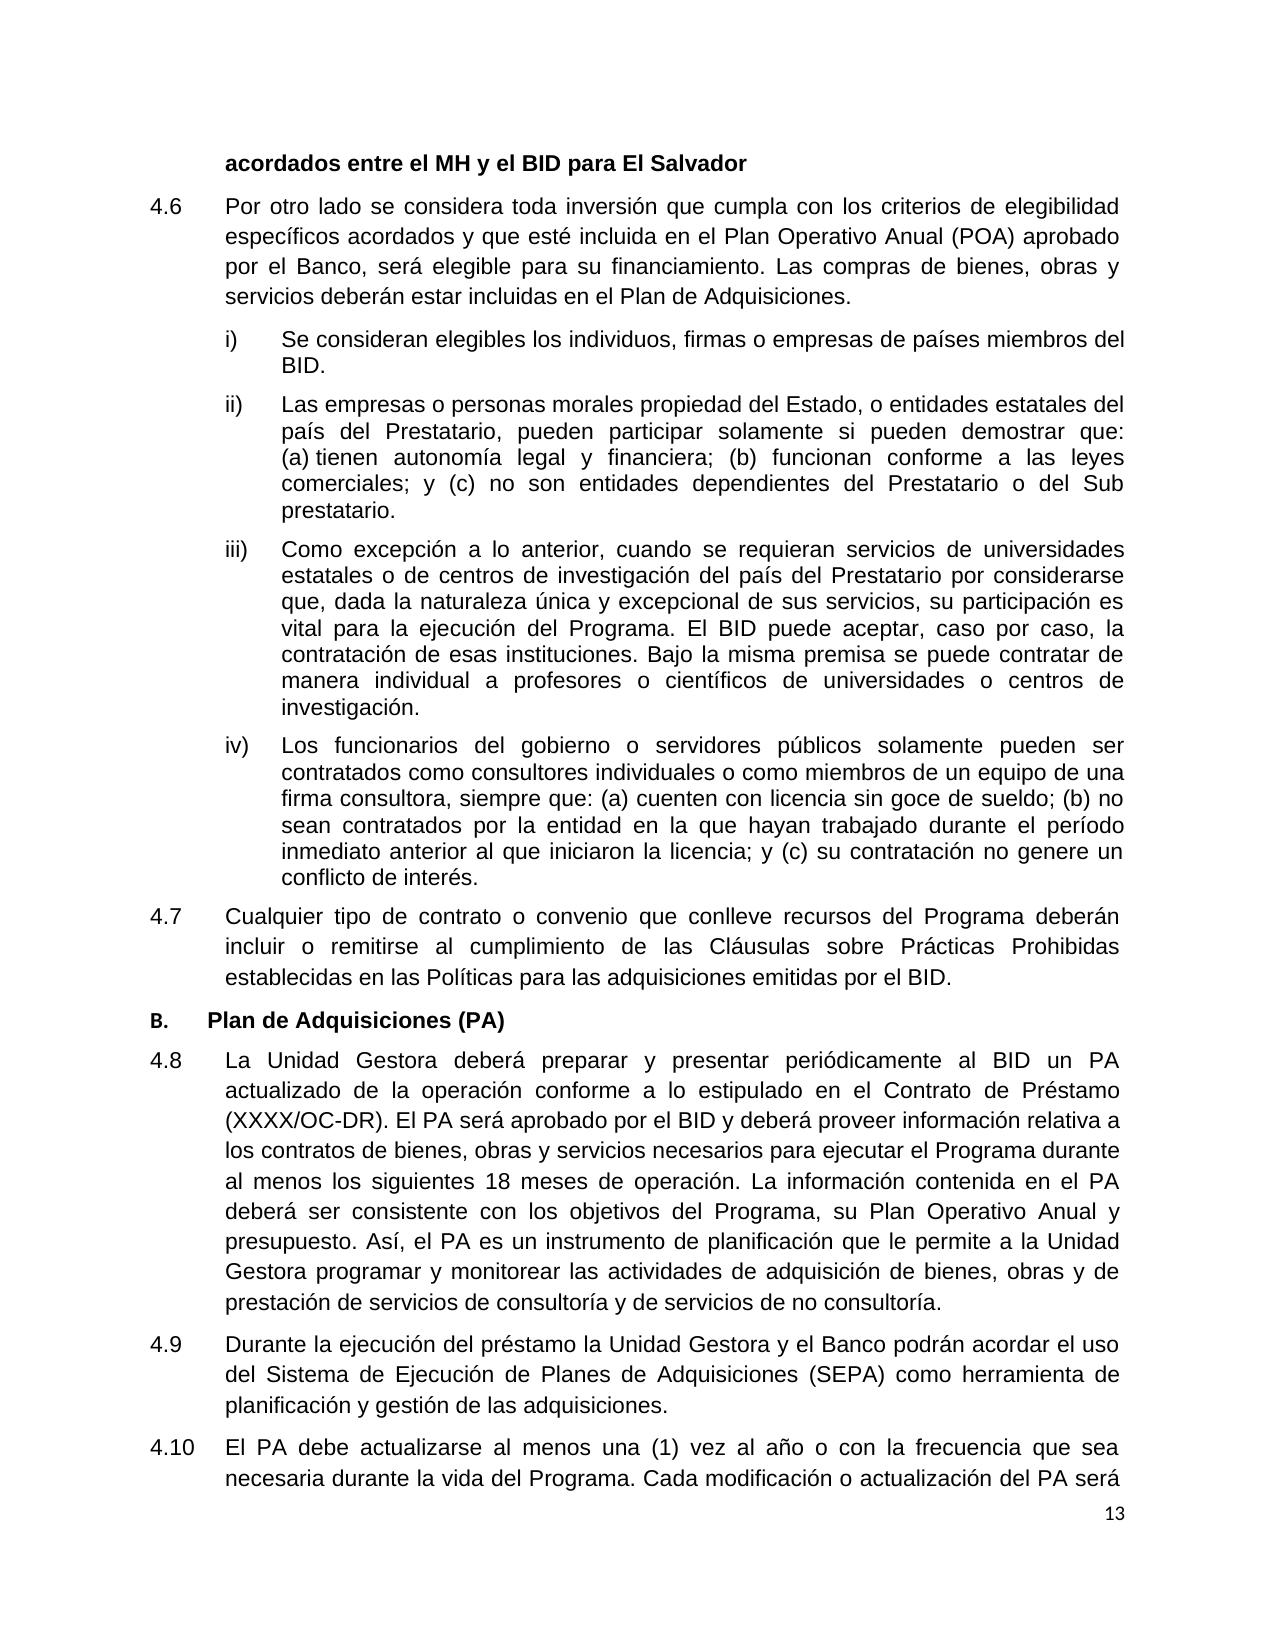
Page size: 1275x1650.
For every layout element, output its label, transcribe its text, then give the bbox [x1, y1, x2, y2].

list Se consideran elegibles los individuos, firmas o empresas de países miembros del BID. [225, 326, 1125, 379]
list Durante la ejecución del préstamo la Unidad Gestora y el Banco podrán acordar el uso del Sistema de Ejecución de Planes de Adquisiciones (SEPA) como herramienta de planificación y gestión de las adquisiciones. [150, 1331, 1121, 1418]
list Los funcionarios del gobierno o servidores públicos solamente pueden ser contratados como consultores individuales o como miembros de un equipo de una firma consultora, siempre que: (a) cuenten con licencia sin goce de sueldo; (b) no sean contratados por la entidad en la que hayan trabajado durante el período inmediato anterior al que iniciaron la licencia; y (c) su contratación no genere un conflicto de interés. [225, 732, 1125, 891]
list Por otro lado se considera toda inversión que cumpla con los criterios de elegibilidad específicos acordados y que esté incluida en el Plan Operativo Anual (POA) aprobado por el Banco, será elegible para su financiamiento. Las compras de bienes, obras y servicios deberán estar incluidas en el Plan de Adquisiciones. [150, 193, 1121, 310]
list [150, 150, 1121, 176]
list Como excepción a lo anterior, cuando se requieran servicios de universidades estatales o de centros de investigación del país del Prestatario por considerarse que, dada la naturaleza única y excepcional de sus servicios, su participación es vital para la ejecución del Programa. El BID puede aceptar, caso por caso, la contratación de esas instituciones. Bajo la misma premisa se puede contratar de manera individual a profesores o científicos de universidades o centros de investigación. [225, 536, 1125, 720]
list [150, 1434, 1121, 1491]
list Cualquier tipo de contrato o convenio que conlleve recursos del Programa deberán incluir o remitirse al cumplimiento de las Cláusulas sobre Prácticas Prohibidas establecidas en las Políticas para las adquisiciones emitidas por el BID. [150, 903, 1121, 990]
subtitle Plan de Adquisiciones (PA) [150, 1006, 1125, 1034]
list Las empresas o personas morales propiedad del Estado, o entidades estatales del país del Prestatario, pueden participar solamente si pueden demostrar que: (a) tienen autonomía legal y financiera; (b) funcionan conforme a las leyes comerciales; y (c) no son entidades dependientes del Prestatario o del Sub prestatario. [225, 391, 1125, 523]
list La Unidad Gestora deberá preparar y presentar periódicamente al BID un PA actualizado de la operación conforme a lo estipulado en el Contrato de Préstamo (XXXX/OC-DR). El PA será aprobado por el BID y deberá proveer información relativa a los contratos de bienes, obras y servicios necesarios para ejecutar el Programa durante al menos los siguientes 18 meses de operación. La información contenida en el PA deberá ser consistente con los objetivos del Programa, su Plan Operativo Anual y presupuesto. Así, el PA es un instrumento de planificación que le permite a la Unidad Gestora programar y monitorear las actividades de adquisición de bienes, obras y de prestación de servicios de consultoría y de servicios de no consultoría. [150, 1047, 1121, 1315]
